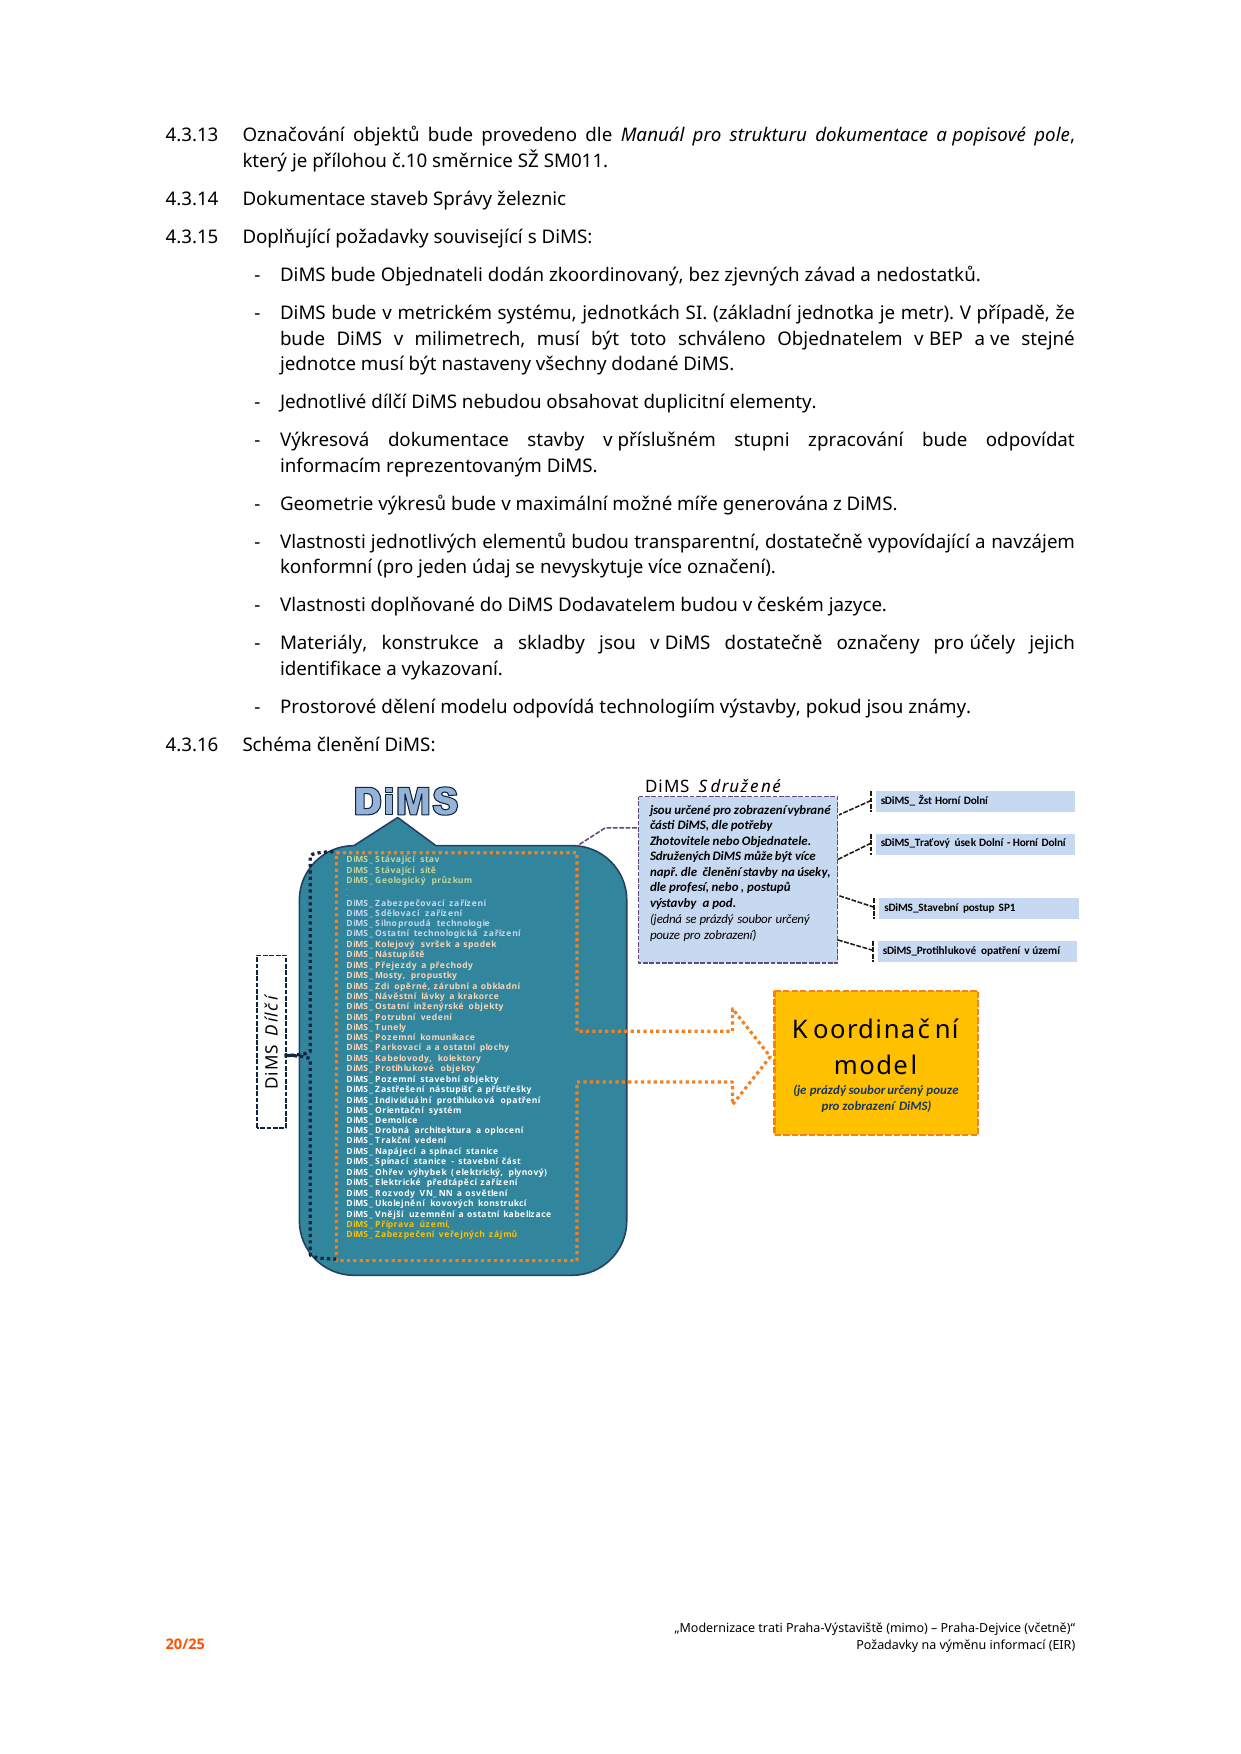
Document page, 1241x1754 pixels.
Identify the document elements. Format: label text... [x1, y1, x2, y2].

list DiMS bude v metrickém systému, jednotkách SI. (základní jednotka je metr). V případě, že bude DiMS v milimetrech, musí být toto schváleno Objednatelem v BEP a ve stejné jednotce musí být nastaveny všechny dodané DiMS. [254, 299, 1075, 376]
list Jednotlivé dílčí DiMS nebudou obsahovat duplicitní elementy. [254, 388, 1075, 414]
list Materiály, konstrukce a skladby jsou v DiMS dostatečně označeny pro účely jejich identifikace a vykazovaní. [254, 629, 1075, 681]
list Prostorové dělení modelu odpovídá technologiím výstavby, pokud jsou známy. [254, 693, 1075, 719]
list Výkresová dokumentace stavby v příslušném stupni zpracování bude odpovídat informacím reprezentovaným DiMS. [254, 426, 1075, 477]
list DiMS bude Objednateli dodán zkoordinovaný, bez zjevných závad a nedostatků. [254, 261, 1075, 287]
text Označování objektů bude provedeno dle Manuál pro strukturu dokumentace a popisové pole, který je přílohou č.10 směrnice SŽ SM011. [165, 122, 1075, 173]
text Doplňující požadavky související s DiMS: [165, 223, 1075, 249]
list Vlastnosti doplňované do DiMS Dodavatelem budou v českém jazyce. [254, 592, 1075, 617]
text Schéma členění DiMS: [165, 731, 1075, 757]
text Dokumentace staveb Správy železnic [165, 185, 1075, 211]
list Geometrie výkresů bude v maximální možné míře generována z DiMS. [254, 490, 1075, 516]
list Vlastnosti jednotlivých elementů budou transparentní, dostatečně vypovídající a navzájem konformní (pro jeden údaj se nevyskytuje více označení). [254, 528, 1075, 579]
